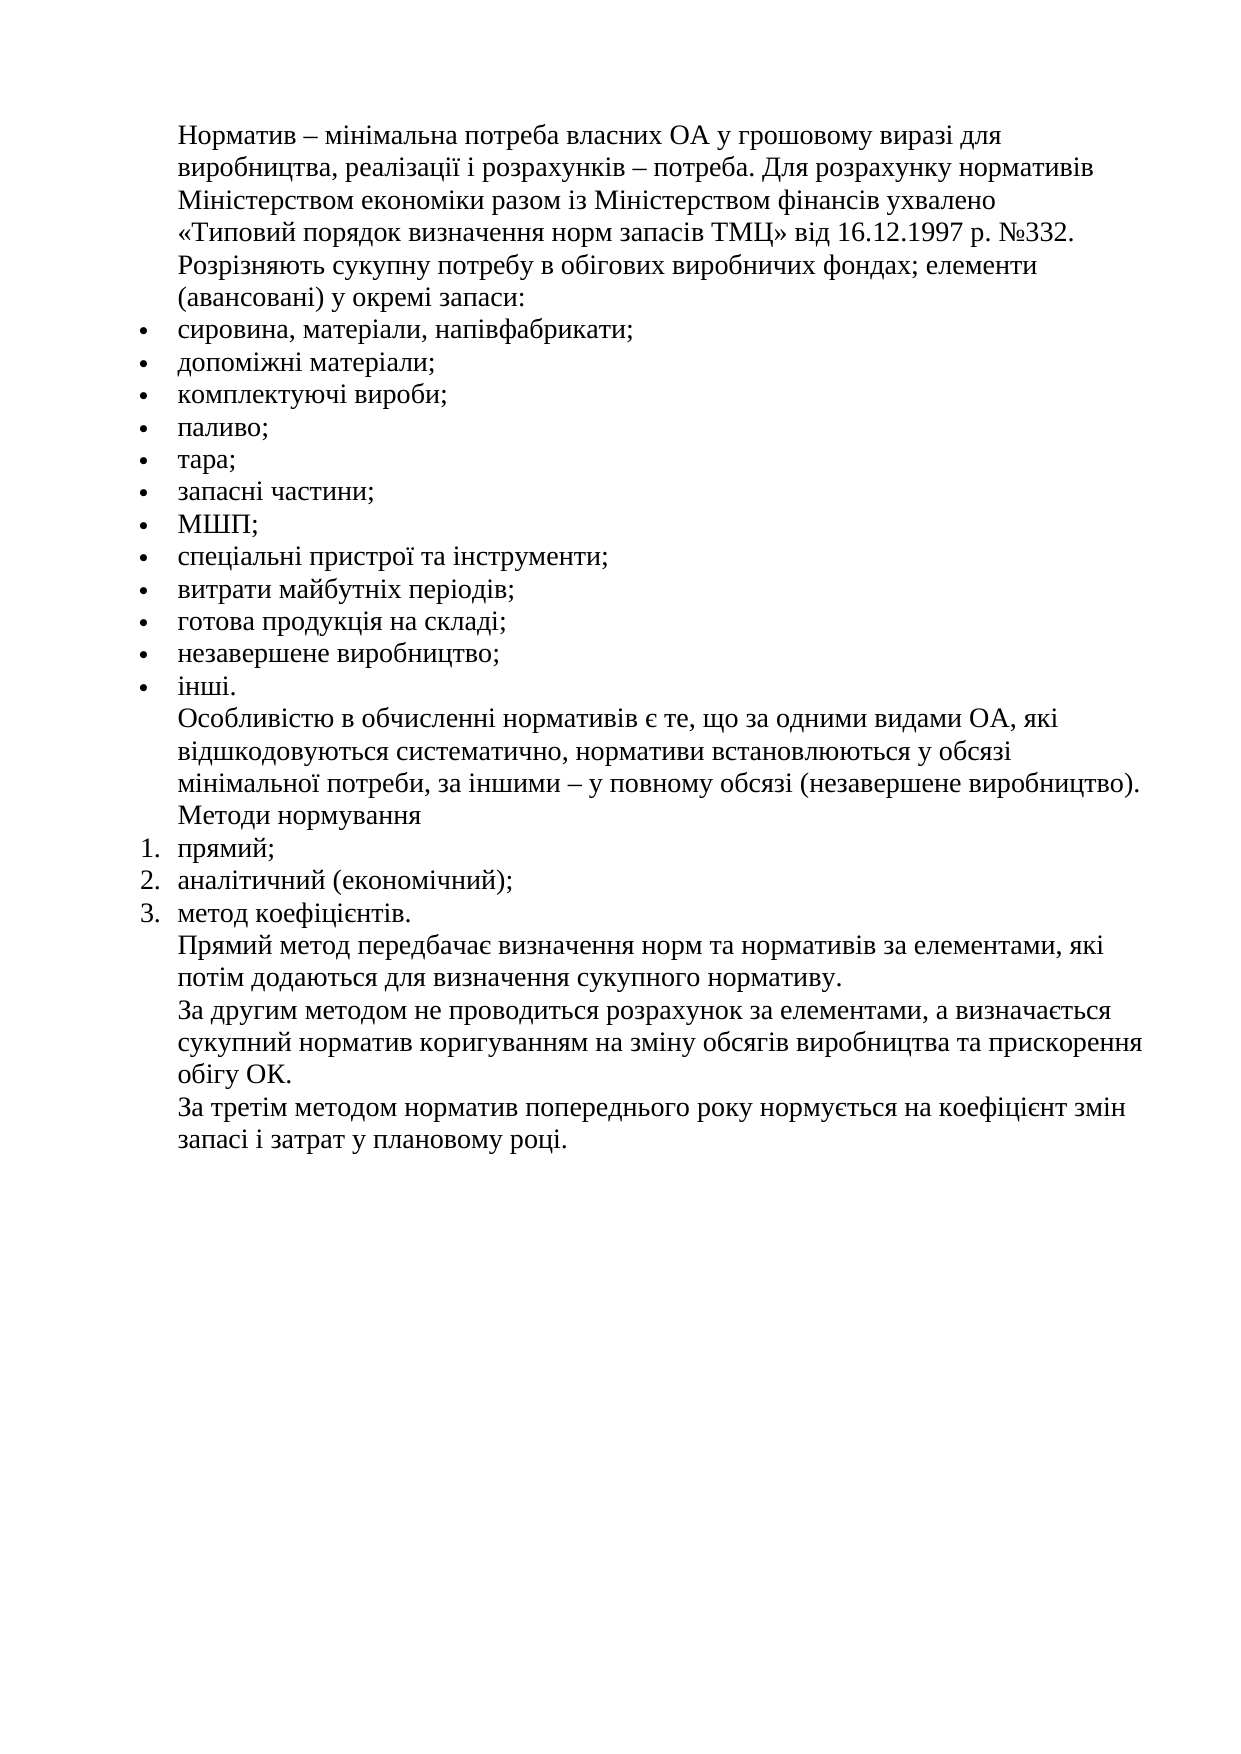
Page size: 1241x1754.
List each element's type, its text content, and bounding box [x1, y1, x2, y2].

list тара; [140, 442, 1152, 474]
list допоміжні матеріали; [140, 345, 1152, 377]
list комплектуючі вироби; [140, 377, 1152, 410]
list інші. [140, 669, 1152, 701]
list метод коефіцієнтів. [140, 896, 1152, 928]
list готова продукція на складі; [140, 604, 1152, 636]
text Прямий метод передбачає визначення норм та нормативів за елементами, які потім додаються для визначення сукупного нормативу. [177, 928, 1152, 993]
list спеціальні пристрої та інструменти; [140, 539, 1152, 572]
list сировина, матеріали, напівфабрикати; [140, 312, 1152, 345]
list паливо; [140, 410, 1152, 442]
text Розрізняють сукупну потребу в обігових виробничих фондах; елементи (авансовані) у окремі запаси: [177, 248, 1152, 312]
list аналітичний (економічний); [140, 863, 1152, 896]
list запасні частини; [140, 474, 1152, 507]
text За третім методом норматив попереднього року нормується на коефіцієнт змін запасі і затрат у плановому році. [177, 1090, 1152, 1155]
list прямий; [140, 831, 1152, 863]
text За другим методом не проводиться розрахунок за елементами, а визначається сукупний норматив коригуванням на зміну обсягів виробництва та прискорення обігу ОК. [177, 993, 1152, 1090]
list витрати майбутніх періодів; [140, 572, 1152, 604]
text «Типовий порядок визначення норм запасів ТМЦ» від 16.12.1997 р. №332. [177, 215, 1152, 248]
list незавершене виробництво; [140, 636, 1152, 669]
list МШП; [140, 507, 1152, 539]
text Методи нормування [177, 798, 1152, 831]
text Особливістю в обчисленні нормативів є те, що за одними видами ОА, які відшкодовуються систематично, нормативи встановлюються у обсязі мінімальної потреби, за іншими – у повному обсязі (незавершене виробництво). [177, 701, 1152, 798]
text Норматив – мінімальна потреба власних ОА у грошовому виразі для виробництва, реалізації і розрахунків – потреба. Для розрахунку нормативів Міністерством економіки разом із Міністерством фінансів ухвалено [177, 118, 1152, 215]
